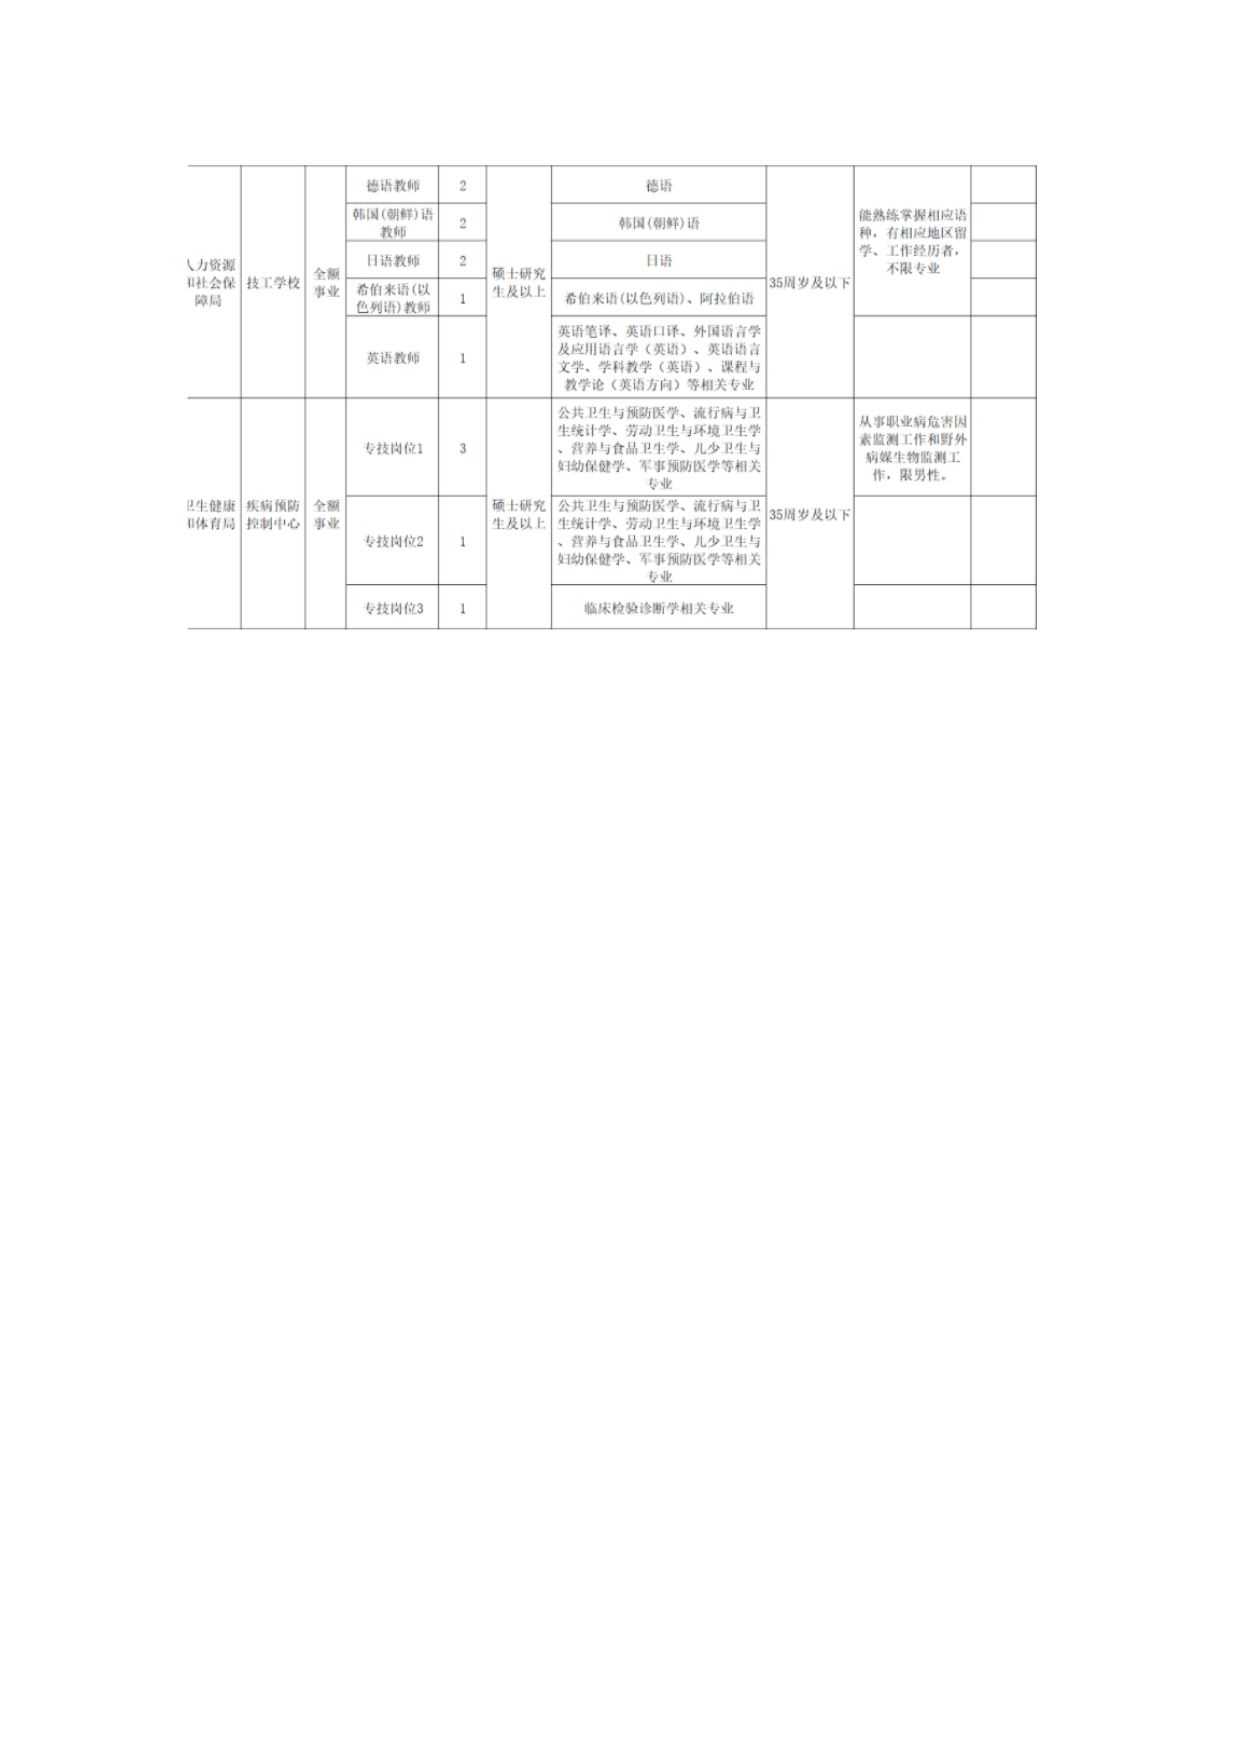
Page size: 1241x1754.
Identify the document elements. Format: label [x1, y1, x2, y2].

picture [187, 162, 1053, 638]
